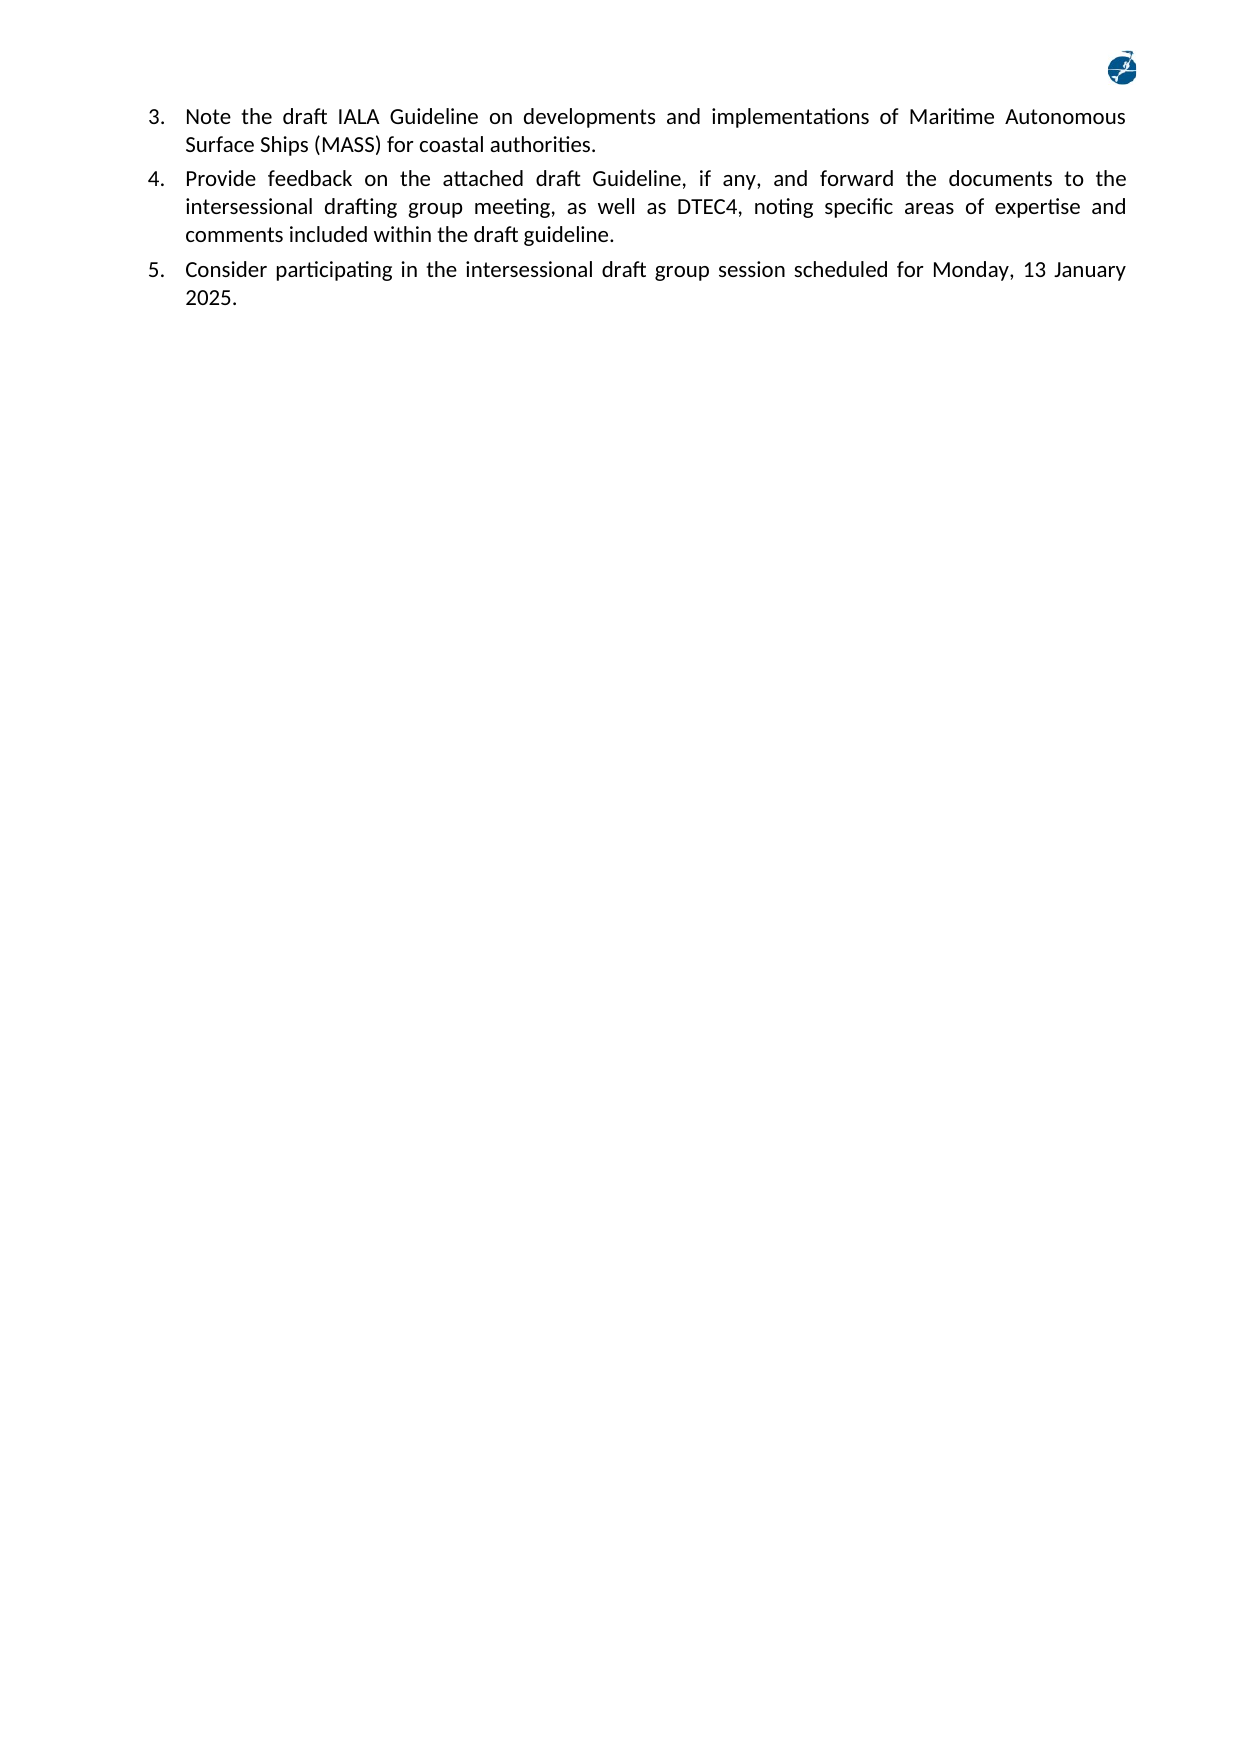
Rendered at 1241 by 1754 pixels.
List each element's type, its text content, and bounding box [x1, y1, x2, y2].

list Provide feedback on the attached draft Guideline, if any, and forward the documents to the intersessional drafting group meeting, as well as DTEC4, noting specific areas of expertise and comments included within the draft guideline. [148, 164, 1128, 248]
list Consider participating in the intersessional draft group session scheduled for Monday, 13 January 2025. [148, 255, 1128, 311]
picture [1107, 50, 1137, 85]
list Note the draft IALA Guideline on developments and implementations of Maritime Autonomous Surface Ships (MASS) for coastal authorities. [148, 102, 1128, 158]
